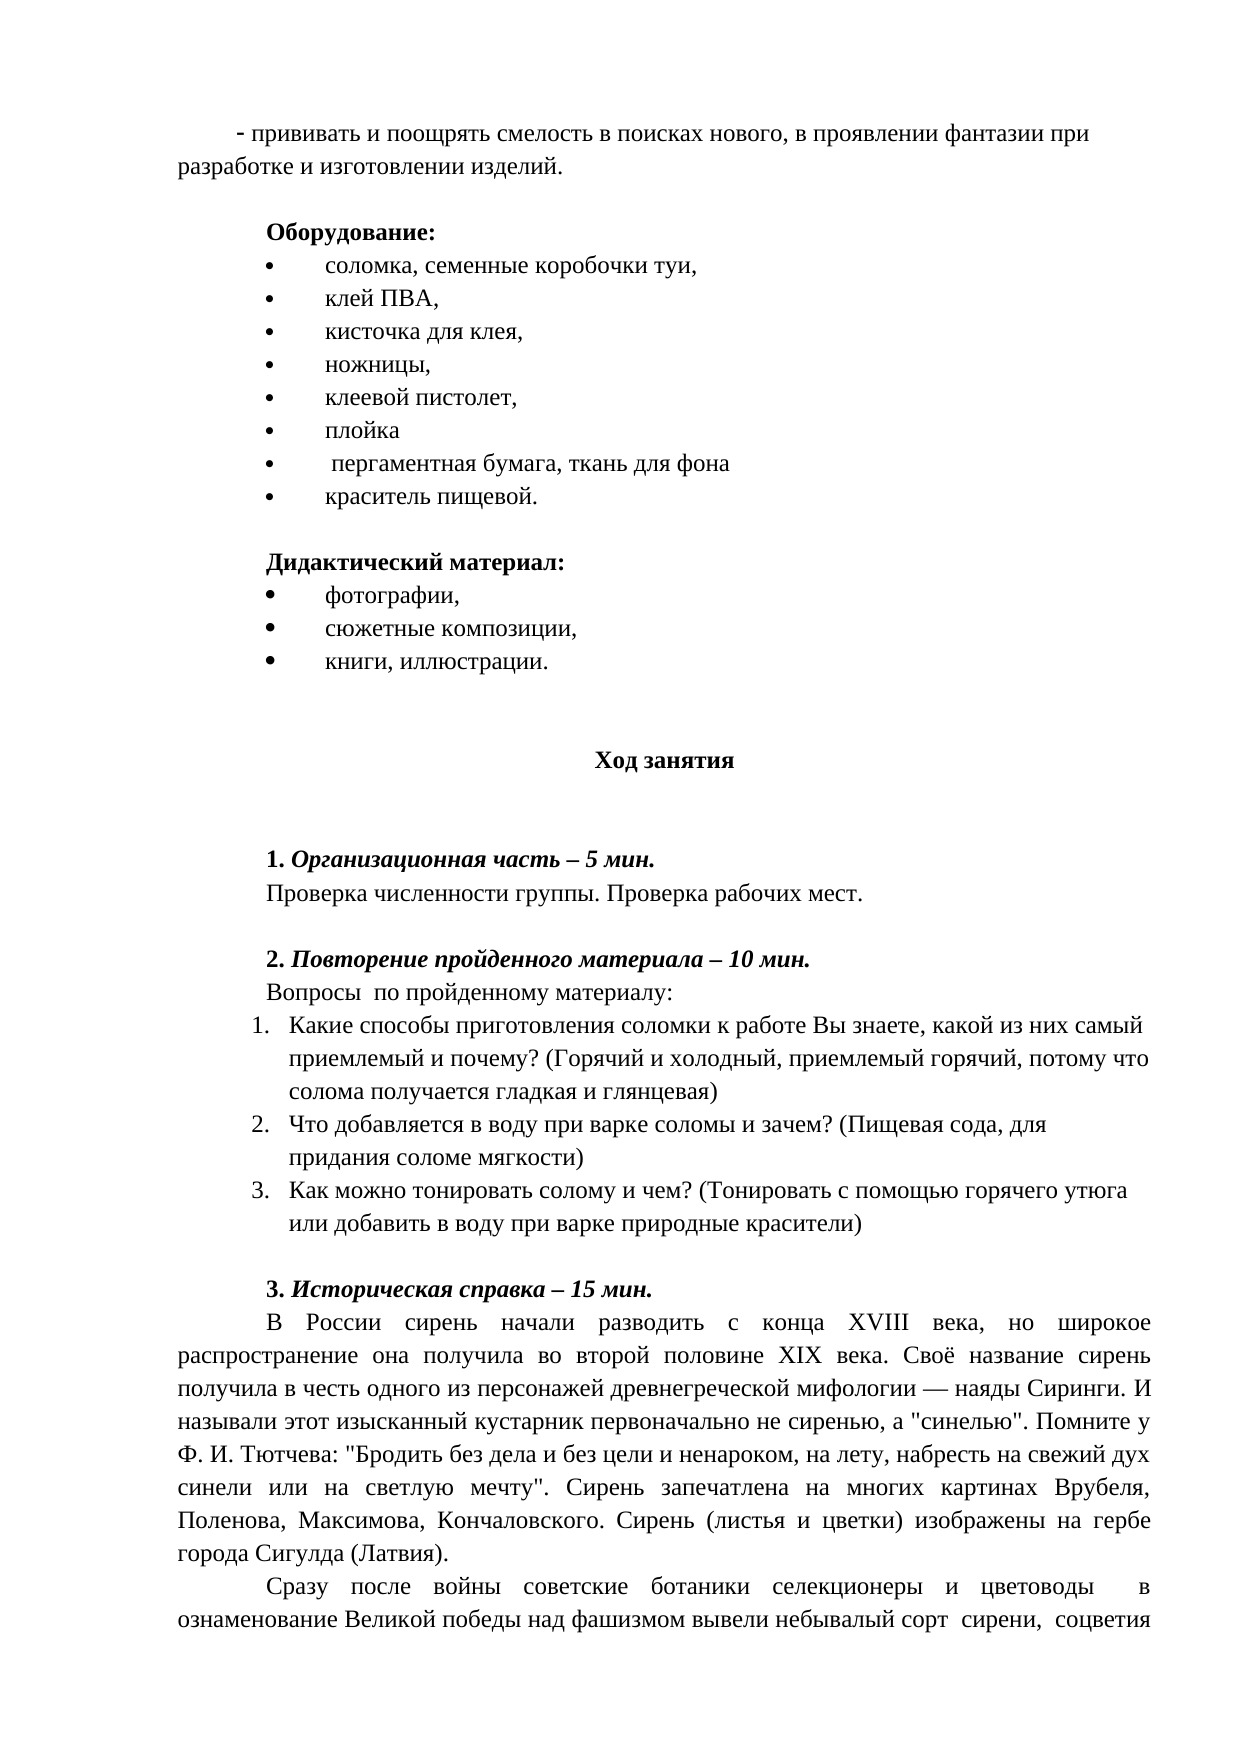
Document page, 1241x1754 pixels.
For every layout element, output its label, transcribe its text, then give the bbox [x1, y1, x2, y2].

list плойка [177, 415, 1152, 444]
list клей ПВА, [177, 283, 1152, 312]
text Ход занятия [177, 746, 1152, 774]
list Как можно тонировать солому и чем? (Тонировать с помощью горячего утюга или добавить в воду при варке природные красители) [251, 1175, 1152, 1237]
list книги, иллюстрации. [177, 646, 1152, 675]
text Вопросы по пройденному материалу: [177, 977, 1152, 1005]
text В России сирень начали разводить с конца XVIII века, но широкое распространение она получила во второй половине XIX века. Своё название сирень получила в честь одного из персонажей древнегреческой мифологии — наяды Сиринги. И называли этот изысканный кустарник первоначально не сиренью, а "синелью". Помните у Ф. И. Тютчева: "Бродить без дела и без цели и ненароком, на лету, набресть на свежий дух синели или на светлую мечту". Сирень запечатлена на многих картинах Врубеля, Поленова, Максимова, Кончаловского. Сирень (листья и цветки) изображены на гербе города Сигулда (Латвия). [177, 1307, 1152, 1567]
list соломка, семенные коробочки туи, [177, 250, 1152, 279]
list Какие способы приготовления соломки к работе Вы знаете, какой из них самый приемлемый и почему? (Горячий и холодный, приемлемый горячий, потому что солома получается гладкая и глянцевая) [251, 1010, 1152, 1104]
text Проверка численности группы. Проверка рабочих мест. [177, 878, 1152, 906]
list Что добавляется в воду при варке соломы и зачем? (Пищевая сода, для придания соломе мягкости) [251, 1109, 1152, 1171]
list пергаментная бумага, ткань для фона [177, 448, 1152, 477]
text Дидактический материал: [177, 547, 1152, 576]
list кисточка для клея, [177, 316, 1152, 345]
text 3. Историческая справка – 15 мин. [177, 1274, 1152, 1303]
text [177, 1571, 1152, 1633]
list фотографии, [177, 580, 1152, 609]
text 1. Организационная часть – 5 мин. [177, 844, 1152, 873]
list сюжетные композиции, [177, 613, 1152, 642]
text 2. Повторение пройденного материала – 10 мин. [177, 944, 1152, 972]
text Оборудование: [177, 217, 1152, 246]
list ножницы, [177, 349, 1152, 378]
list краситель пищевой. [177, 481, 1152, 510]
list клеевой пистолет, [177, 382, 1152, 411]
list прививать и поощрять смелость в поисках нового, в проявлении фантазии при разработке и изготовлении изделий. [177, 118, 1152, 180]
